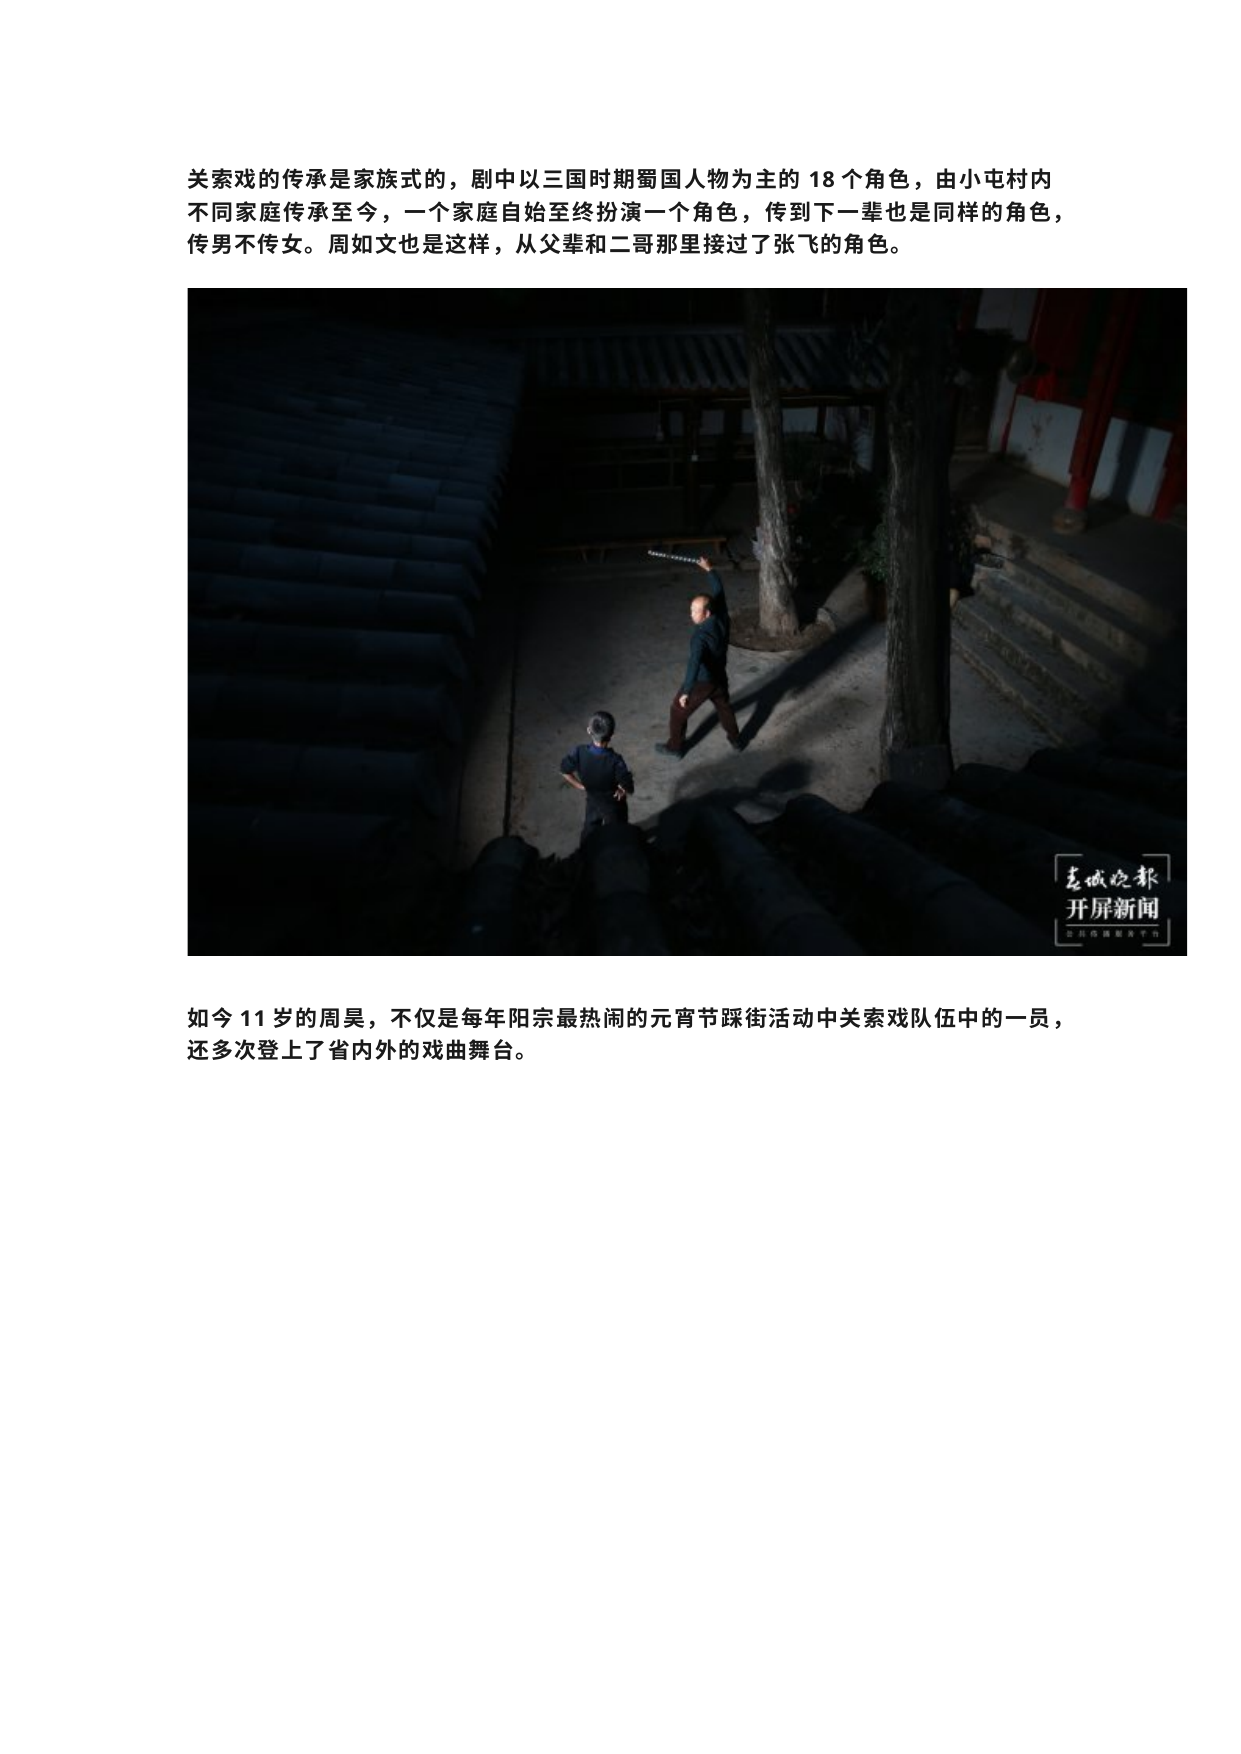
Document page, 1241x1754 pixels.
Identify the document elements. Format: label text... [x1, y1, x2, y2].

picture [187, 288, 1188, 956]
text 关索戏的传承是家族式的，剧中以三国时期蜀国人物为主的18个角色，由小屯村内不同家庭传承至今，一个家庭自始至终扮演一个角色，传到下一辈也是同样的角色，传男不传女。周如文也是这样，从父辈和二哥那里接过了张飞的角色。 [187, 162, 1053, 259]
text 如今11岁的周昊，不仅是每年阳宗最热闹的元宵节踩街活动中关索戏队伍中的一员，还多次登上了省内外的戏曲舞台。 [187, 1000, 1053, 1065]
